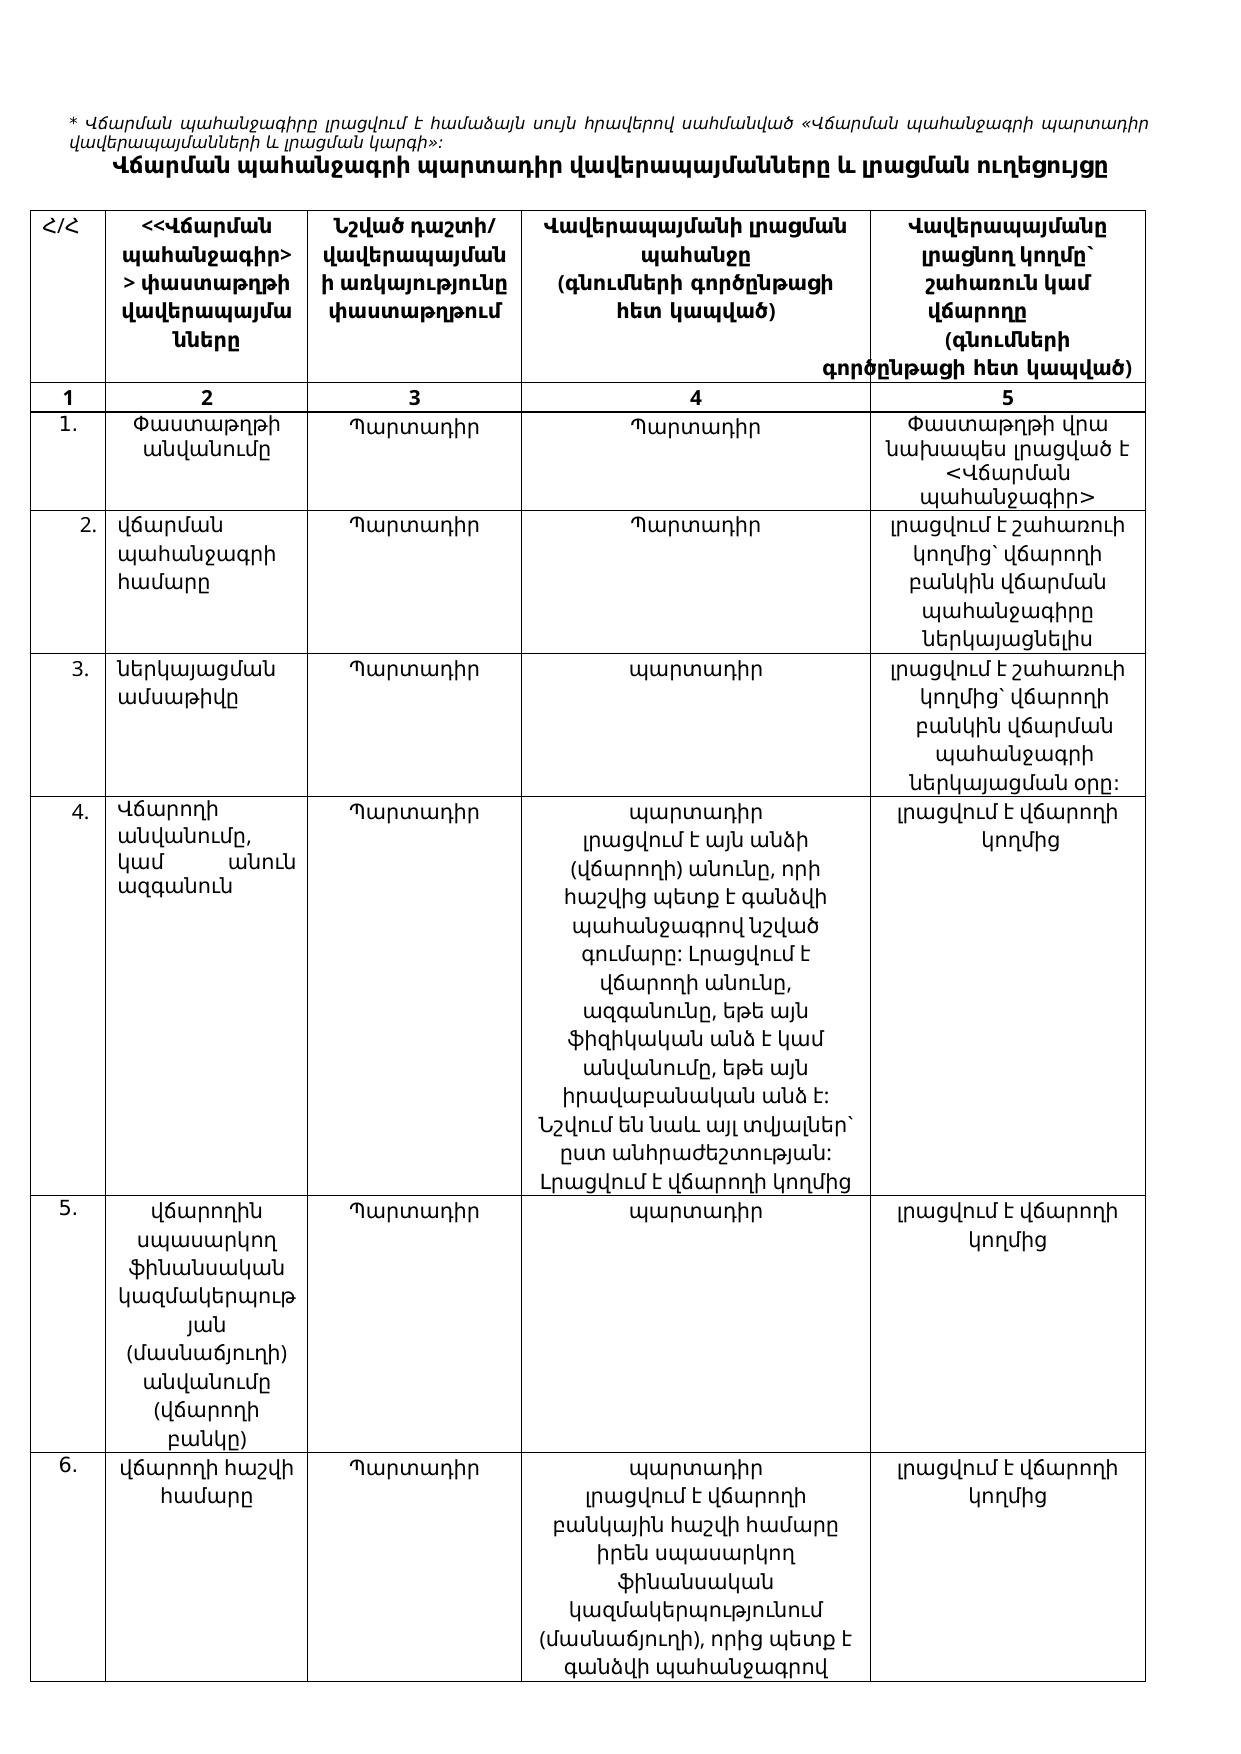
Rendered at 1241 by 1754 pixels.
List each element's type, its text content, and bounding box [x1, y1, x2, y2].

table_cell վճարողին սպասարկող ֆինանսական կազմակերպության (մասնաճյուղի) անվանումը (վճարողի բանկը) [106, 1196, 307, 1452]
table_cell Փաստաթղթի վրա նախապես լրացված է <Վճարման պահանջագիր> [871, 413, 1145, 509]
text * Վճարման պահանջագիրը լրացվում է համաձայն սույն հրավերով սահմանված «Վճարման պահանջագրի պարտադիր վավերապայմանների և լրացման կարգի»: [69, 114, 1152, 152]
table_cell 4 [522, 383, 870, 411]
table_cell Պարտադիր [308, 413, 521, 509]
table_header Հ/Հ [31, 211, 105, 382]
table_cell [871, 1453, 1145, 1681]
table_header Վավերապայմանի լրացման պահանջը (գնումների գործընթացի հետ կապված) [522, 211, 870, 382]
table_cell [106, 1453, 307, 1681]
table_cell Պարտադիր [308, 1453, 521, 1681]
table_cell 6. [31, 1453, 105, 1681]
table_cell [31, 797, 105, 1195]
table_cell Պարտադիր [522, 511, 870, 653]
table_cell 1. [31, 413, 105, 509]
table_header Նշված դաշտի/ վավերապայմանի առկայությունը փաստաթղթում [308, 211, 521, 382]
table_cell [31, 654, 105, 796]
text Վճարման պահանջագրի պարտադիր վավերապայմանները և լրացման ուղեցույցը [69, 152, 1152, 179]
table_cell լրացվում է շահառուի կողմից` վճարողի բանկին վճարման պահանջագիրը ներկայացնելիս [871, 511, 1145, 653]
table_cell Պարտադիր [308, 654, 521, 796]
table_cell ներկայացման ամսաթիվը [106, 654, 307, 796]
table_cell լրացվում է շահառուի կողմից` վճարողի բանկին վճարման պահանջագրի ներկայացման օրը: [871, 654, 1145, 796]
table_cell 3 [308, 383, 521, 411]
table_cell 2 [106, 383, 307, 411]
table_cell [31, 511, 105, 653]
table_cell Պարտադիր [308, 511, 521, 653]
table_cell պարտադիր լրացվում է այն անձի (վճարողի) անունը, որի հաշվից պետք է գանձվի պահանջագրով նշված գումարը: Լրացվում է վճարողի անունը, ազգանունը, եթե այն ֆիզիկական անձ է կամ անվանումը, եթե այն իրավաբանական անձ է: Նշվում են նաև այլ տվյալներ` ըստ անհրաժեշտության: Լրացվում է վճարողի կողմից [522, 797, 870, 1195]
table_cell Պարտադիր [522, 413, 870, 509]
table_header Վավերապայմանը լրացնող կողմը` շահառուն կամ վճարողը (գնումների գործընթացի հետ կապված) [871, 211, 1145, 382]
table_cell 5 [871, 383, 1145, 411]
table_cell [522, 1453, 870, 1681]
table_cell պարտադիր [522, 1196, 870, 1452]
table_cell Պարտադիր [308, 797, 521, 1195]
table_cell վճարման պահանջագրի համարը [106, 511, 307, 653]
table_cell 1 [31, 383, 105, 411]
table_cell Պարտադիր [308, 1196, 521, 1452]
table_cell Վճարողի անվանումը, կամ անուն ազգանուն [106, 797, 307, 1195]
table_header <<Վճարման պահանջագիր>> փաստաթղթի վավերապայմանները [106, 211, 307, 382]
table_cell Փաստաթղթի անվանումը [106, 413, 307, 509]
table_cell լրացվում է վճարողի կողմից [871, 1196, 1145, 1452]
table_cell պարտադիր [522, 654, 870, 796]
table_cell լրացվում է վճարողի կողմից [871, 797, 1145, 1195]
table_cell 5. [31, 1196, 105, 1452]
